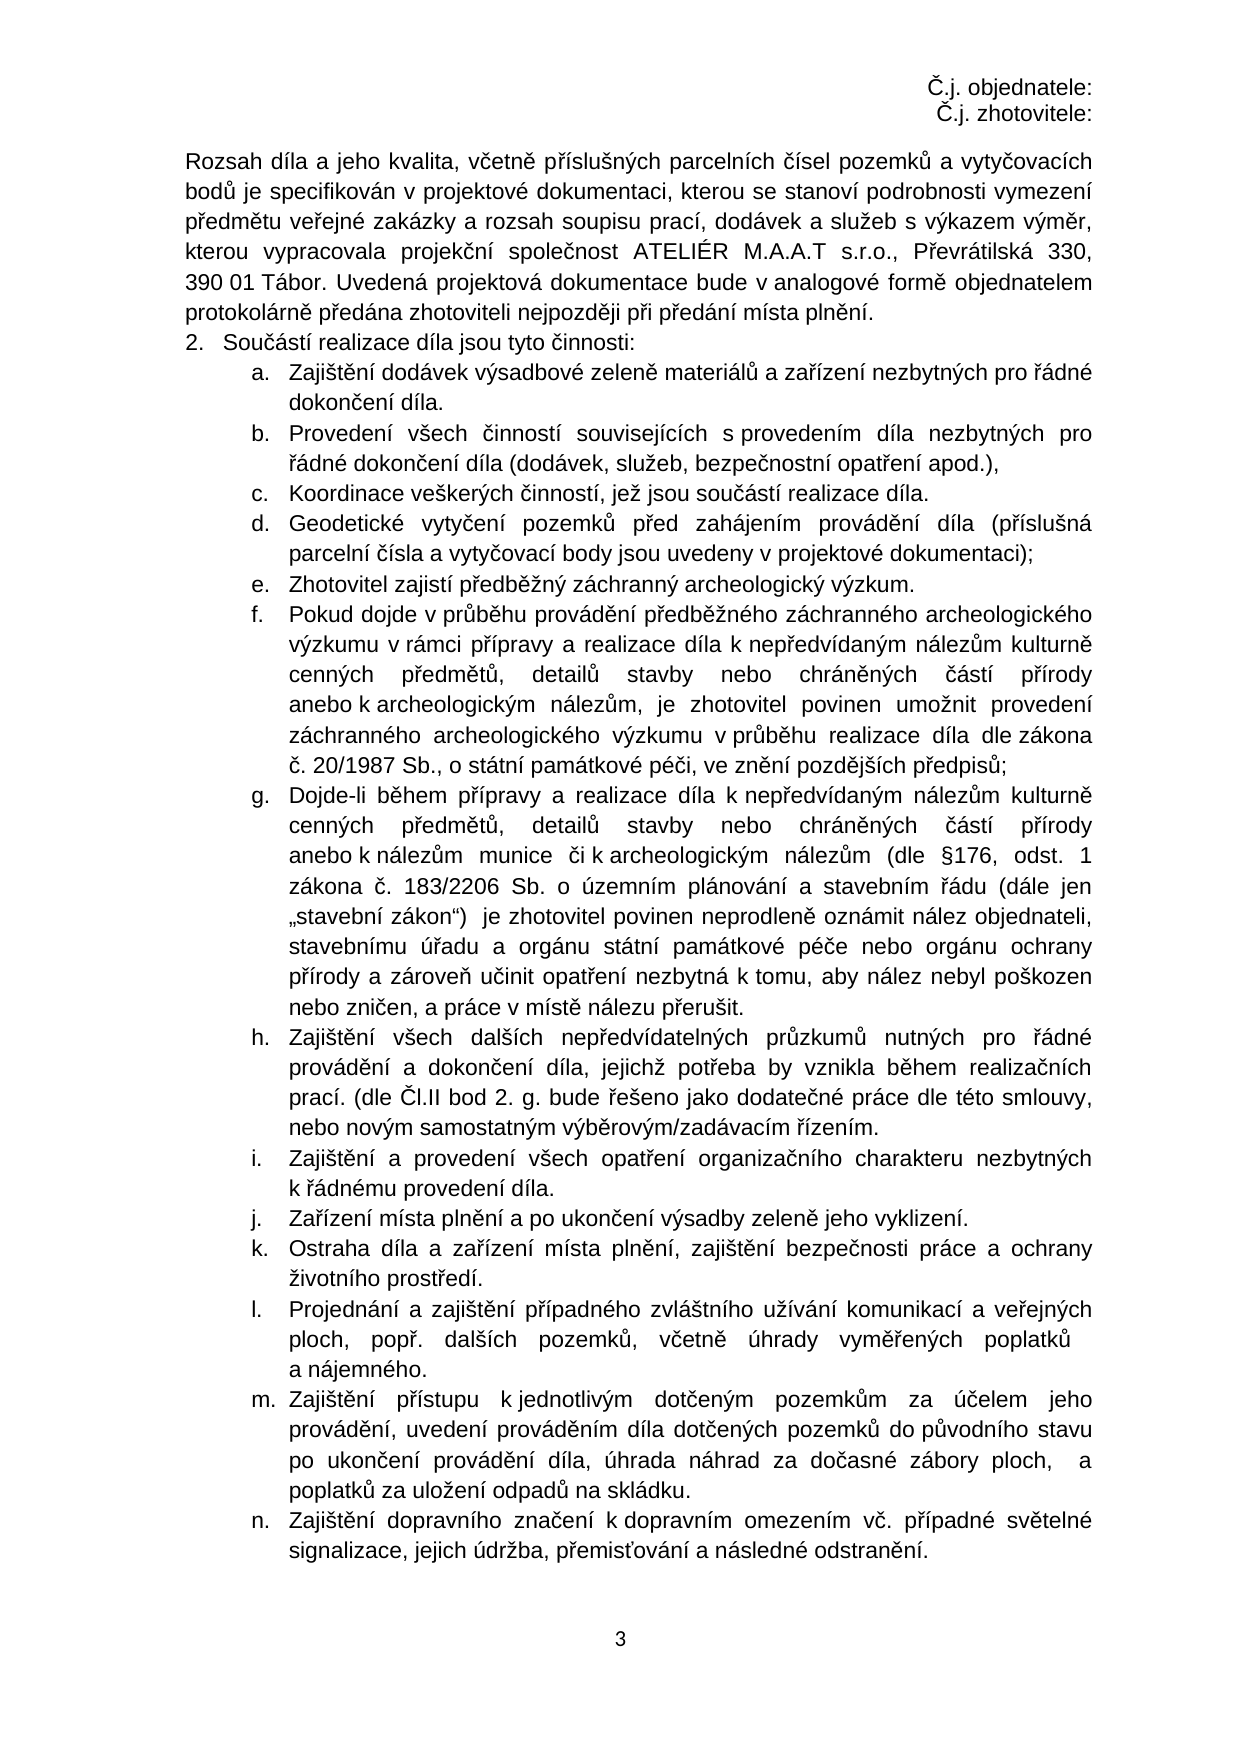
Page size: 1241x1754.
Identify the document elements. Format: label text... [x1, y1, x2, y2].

list Dojde-li během přípravy a realizace díla k nepředvídaným nálezům kulturně cenných předmětů, detailů stavby nebo chráněných částí přírody anebo k nálezům munice či k archeologickým nálezům (dle §176, odst. 1 zákona č. 183/2206 Sb. o územním plánování a stavebním řádu (dále jen „stavební zákon“) je zhotovitel povinen neprodleně oznámit nález objednateli, stavebnímu úřadu a orgánu státní památkové péče nebo orgánu ochrany přírody a zároveň učinit opatření nezbytná k tomu, aby nález nebyl poškozen nebo zničen, a práce v místě nálezu přerušit. [251, 782, 1093, 1020]
list Geodetické vytyčení pozemků před zahájením provádění díla (příslušná parcelní čísla a vytyčovací body jsou uvedeny v projektové dokumentaci); [251, 510, 1093, 567]
list Zajištění dopravního značení k dopravním omezením vč. případné světelné signalizace, jejich údržba, přemisťování a následné odstranění. [251, 1507, 1093, 1563]
list Zařízení místa plnění a po ukončení výsadby zeleně jeho vyklizení. [251, 1205, 1093, 1231]
list Zajištění a provedení všech opatření organizačního charakteru nezbytných k řádnému provedení díla. [251, 1144, 1093, 1201]
list Součástí realizace díla jsou tyto činnosti: [185, 329, 1093, 355]
list Koordinace veškerých činností, jež jsou součástí realizace díla. [251, 480, 1093, 506]
list Zajištění přístupu k jednotlivým dotčeným pozemkům za účelem jeho provádění, uvedení prováděním díla dotčených pozemků do původního stavu po ukončení provádění díla, úhrada náhrad za dočasné zábory ploch, a poplatků za uložení odpadů na skládku. [251, 1386, 1093, 1503]
list Zhotovitel zajistí předběžný záchranný archeologický výzkum. [251, 571, 1093, 597]
list Provedení všech činností souvisejících s provedením díla nezbytných pro řádné dokončení díla (dodávek, služeb, bezpečnostní opatření apod.), [251, 419, 1093, 476]
list Pokud dojde v průběhu provádění předběžného záchranného archeologického výzkumu v rámci přípravy a realizace díla k nepředvídaným nálezům kulturně cenných předmětů, detailů stavby nebo chráněných částí přírody anebo k archeologickým nálezům, je zhotovitel povinen umožnit provedení záchranného archeologického výzkumu v průběhu realizace díla dle zákona č. 20/1987 Sb., o státní památkové péči, ve znění pozdějších předpisů; [251, 601, 1093, 778]
list Projednání a zajištění případného zvláštního užívání komunikací a veřejných ploch, popř. dalších pozemků, včetně úhrady vyměřených poplatků a nájemného. [251, 1296, 1093, 1382]
text Rozsah díla a jeho kvalita, včetně příslušných parcelních čísel pozemků a vytyčovacích bodů je specifikován v projektové dokumentaci, kterou se stanoví podrobnosti vymezení předmětu veřejné zakázky a rozsah soupisu prací, dodávek a služeb s výkazem výměr, kterou vypracovala projekční společnost ATELIÉR M.A.A.T s.r.o., Převrátilská 330, 390 01 Tábor. Uvedená projektová dokumentace bude v analogové formě objednatelem protokolárně předána zhotoviteli nejpozději při předání místa plnění. [185, 148, 1093, 325]
list Zajištění dodávek výsadbové zeleně materiálů a zařízení nezbytných pro řádné dokončení díla. [251, 359, 1093, 416]
list Ostraha díla a zařízení místa plnění, zajištění bezpečnosti práce a ochrany životního prostředí. [251, 1235, 1093, 1292]
list Zajištění všech dalších nepředvídatelných průzkumů nutných pro řádné provádění a dokončení díla, jejichž potřeba by vznikla během realizačních prací. (dle Čl.II bod 2. g. bude řešeno jako dodatečné práce dle této smlouvy, nebo novým samostatným výběrovým/zadávacím řízením. [251, 1024, 1093, 1141]
